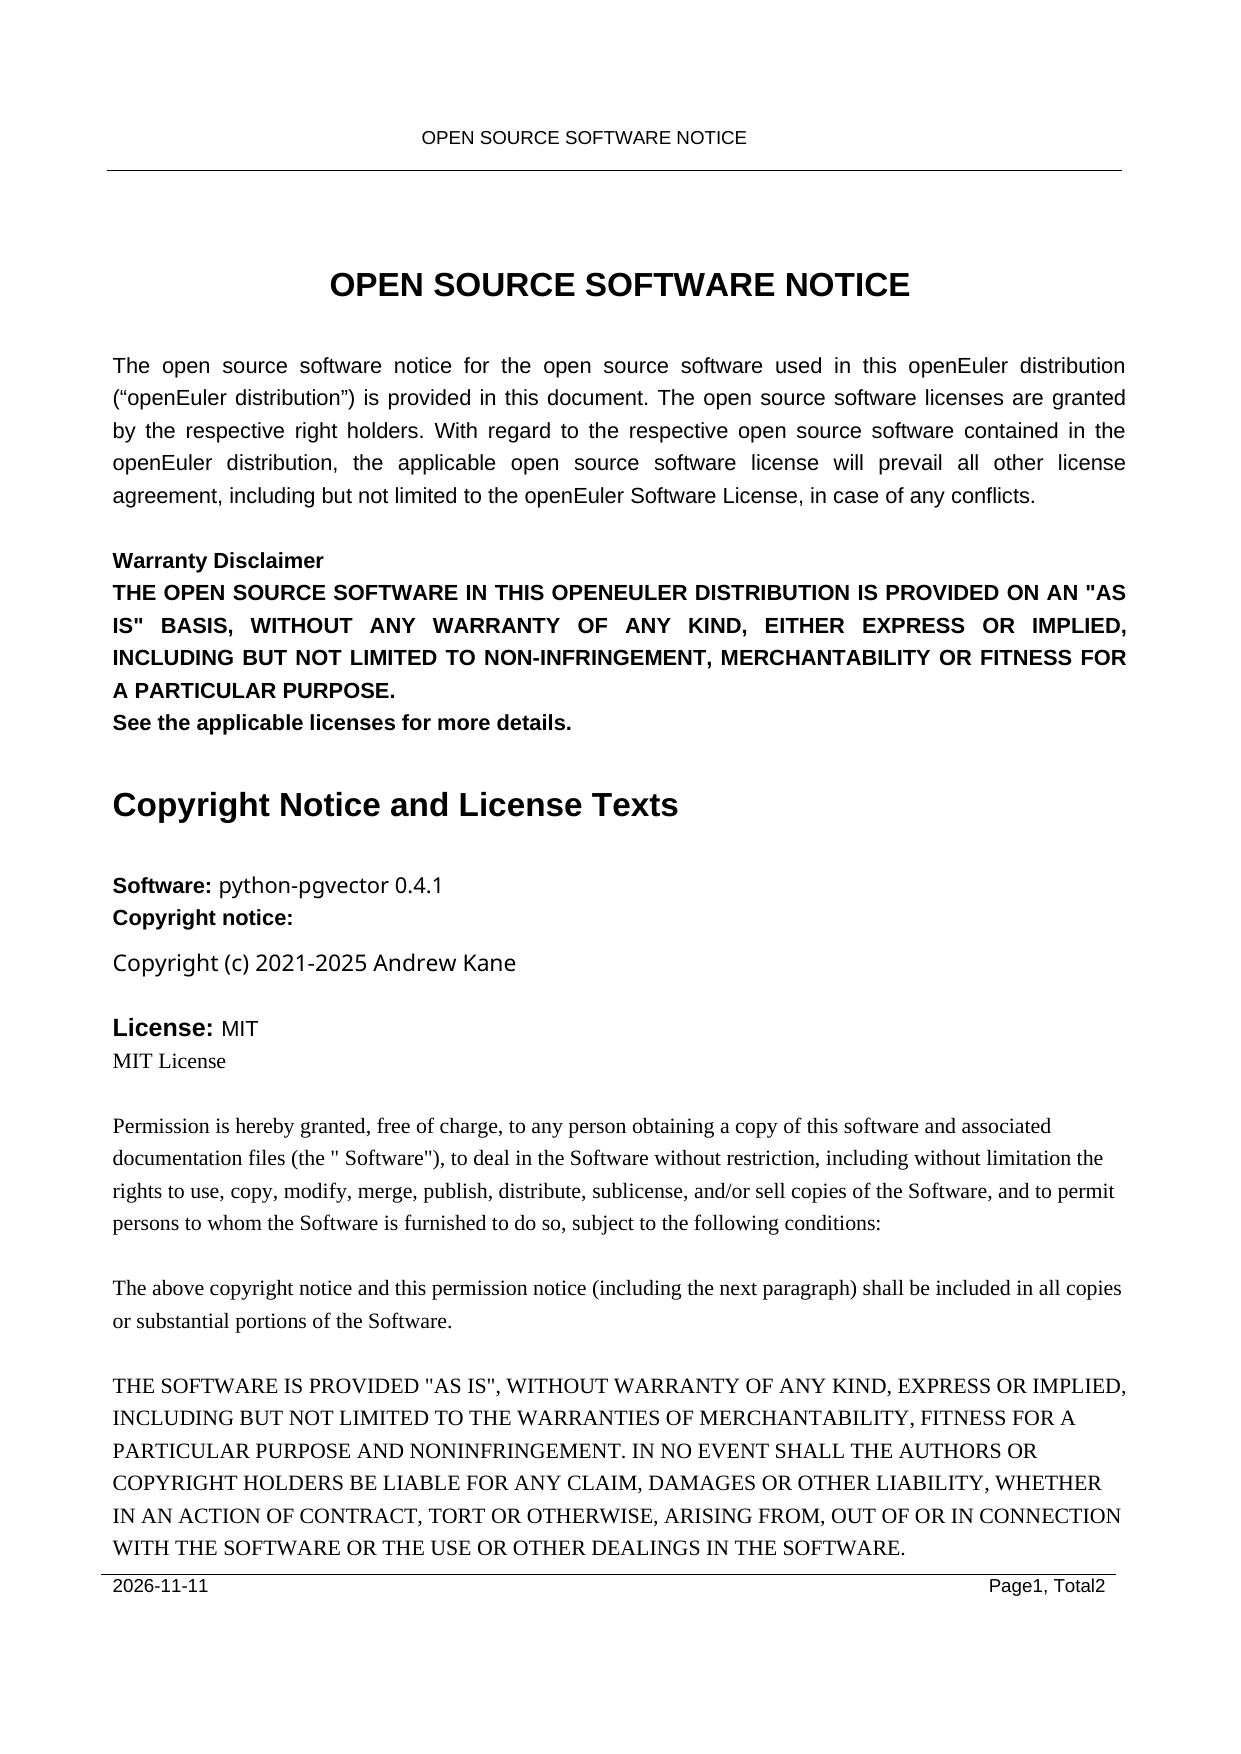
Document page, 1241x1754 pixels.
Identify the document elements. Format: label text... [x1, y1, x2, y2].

text License: MIT [112, 1012, 1128, 1044]
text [112, 1044, 1128, 1564]
text OPEN SOURCE SOFTWARE NOTICE [112, 251, 1128, 316]
title Software: python-pgvector 0.4.1 [112, 869, 1128, 901]
text THE OPEN SOURCE SOFTWARE IN THIS OPENEULER DISTRIBUTION IS PROVIDED ON AN "AS IS" BASIS, WITHOUT ANY WARRANTY OF ANY KIND, EITHER EXPRESS OR IMPLIED, INCLUDING BUT NOT LIMITED TO NON-INFRINGEMENT, MERCHANTABILITY OR FITNESS FOR A PARTICULAR PURPOSE. See the applicable licenses for more details. [112, 576, 1128, 739]
text Copyright (c) 2021-2025 Andrew Kane [112, 947, 1128, 1012]
text Warranty Disclaimer [112, 544, 1128, 576]
text Copyright Notice and License Texts [112, 771, 1128, 836]
text The open source software notice for the open source software used in this openEuler distribution (“openEuler distribution”) is provided in this document. The open source software licenses are granted by the respective right holders. With regard to the respective open source software contained in the openEuler distribution, the applicable open source software license will prevail all other license agreement, including but not limited to the openEuler Software License, in case of any conflicts. [112, 349, 1128, 511]
text Copyright notice: [112, 901, 1128, 934]
